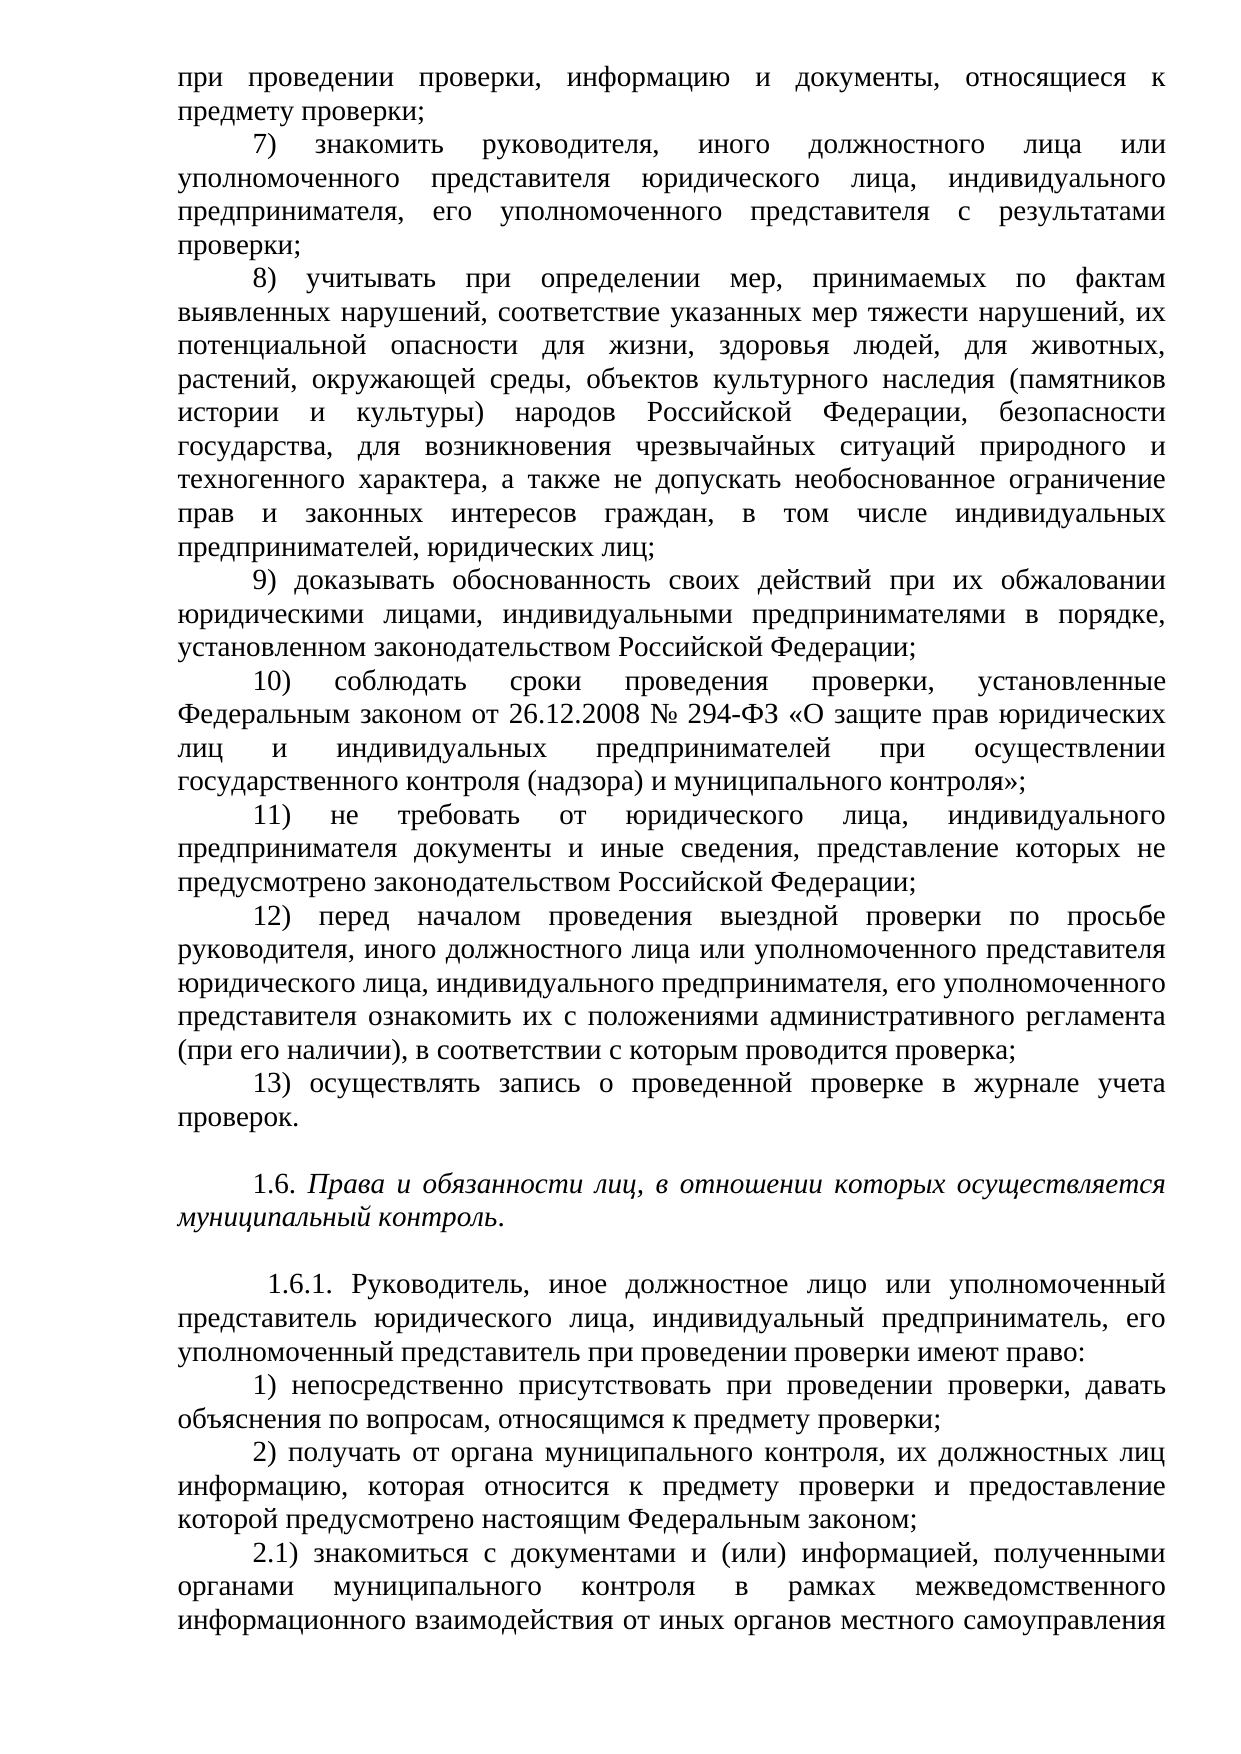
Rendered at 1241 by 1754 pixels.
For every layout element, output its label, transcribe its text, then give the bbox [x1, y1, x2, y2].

text 7) знакомить руководителя, иного должностного лица или уполномоченного представителя юридического лица, индивидуального предпринимателя, его уполномоченного представителя с результатами проверки; [177, 126, 1167, 260]
text 1.6. Права и обязанности лиц, в отношении которых осуществляется муниципальный контроль. [177, 1166, 1167, 1233]
text 11) не требовать от юридического лица, индивидуального предпринимателя документы и иные сведения, представление которых не предусмотрено законодательством Российской Федерации; [177, 797, 1167, 898]
text 9) доказывать обоснованность своих действий при их обжаловании юридическими лицами, индивидуальными предпринимателями в порядке, установленном законодательством Российской Федерации; [177, 562, 1167, 663]
text 1.6.1. Руководитель, иное должностное лицо или уполномоченный представитель юридического лица, индивидуальный предприниматель, его уполномоченный представитель при проведении проверки имеют право: [177, 1267, 1167, 1367]
text 10) соблюдать сроки проведения проверки, установленные Федеральным законом от 26.12.2008 № 294-ФЗ «О защите прав юридических лиц и индивидуальных предпринимателей при осуществлении государственного контроля (надзора) и муниципального контроля»; [177, 663, 1167, 797]
text 12) перед началом проведения выездной проверки по просьбе руководителя, иного должностного лица или уполномоченного представителя юридического лица, индивидуального предпринимателя, его уполномоченного представителя ознакомить их с положениями административного регламента (при его наличии), в соответствии с которым проводится проверка; [177, 898, 1167, 1065]
text 8) учитывать при определении мер, принимаемых по фактам выявленных нарушений, соответствие указанных мер тяжести нарушений, их потенциальной опасности для жизни, здоровья людей, для животных, растений, окружающей среды, объектов культурного наследия (памятников истории и культуры) народов Российской Федерации, безопасности государства, для возникновения чрезвычайных ситуаций природного и техногенного характера, а также не допускать необоснованное ограничение прав и законных интересов граждан, в том числе индивидуальных предпринимателей, юридических лиц; [177, 260, 1167, 562]
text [177, 1535, 1167, 1636]
text 1) непосредственно присутствовать при проведении проверки, давать объяснения по вопросам, относящимся к предмету проверки; [177, 1367, 1167, 1434]
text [177, 59, 1167, 126]
text 13) осуществлять запись о проведенной проверке в журнале учета проверок. [177, 1065, 1167, 1132]
text 2) получать от органа муниципального контроля, их должностных лиц информацию, которая относится к предмету проверки и предоставление которой предусмотрено настоящим Федеральным законом; [177, 1434, 1167, 1535]
